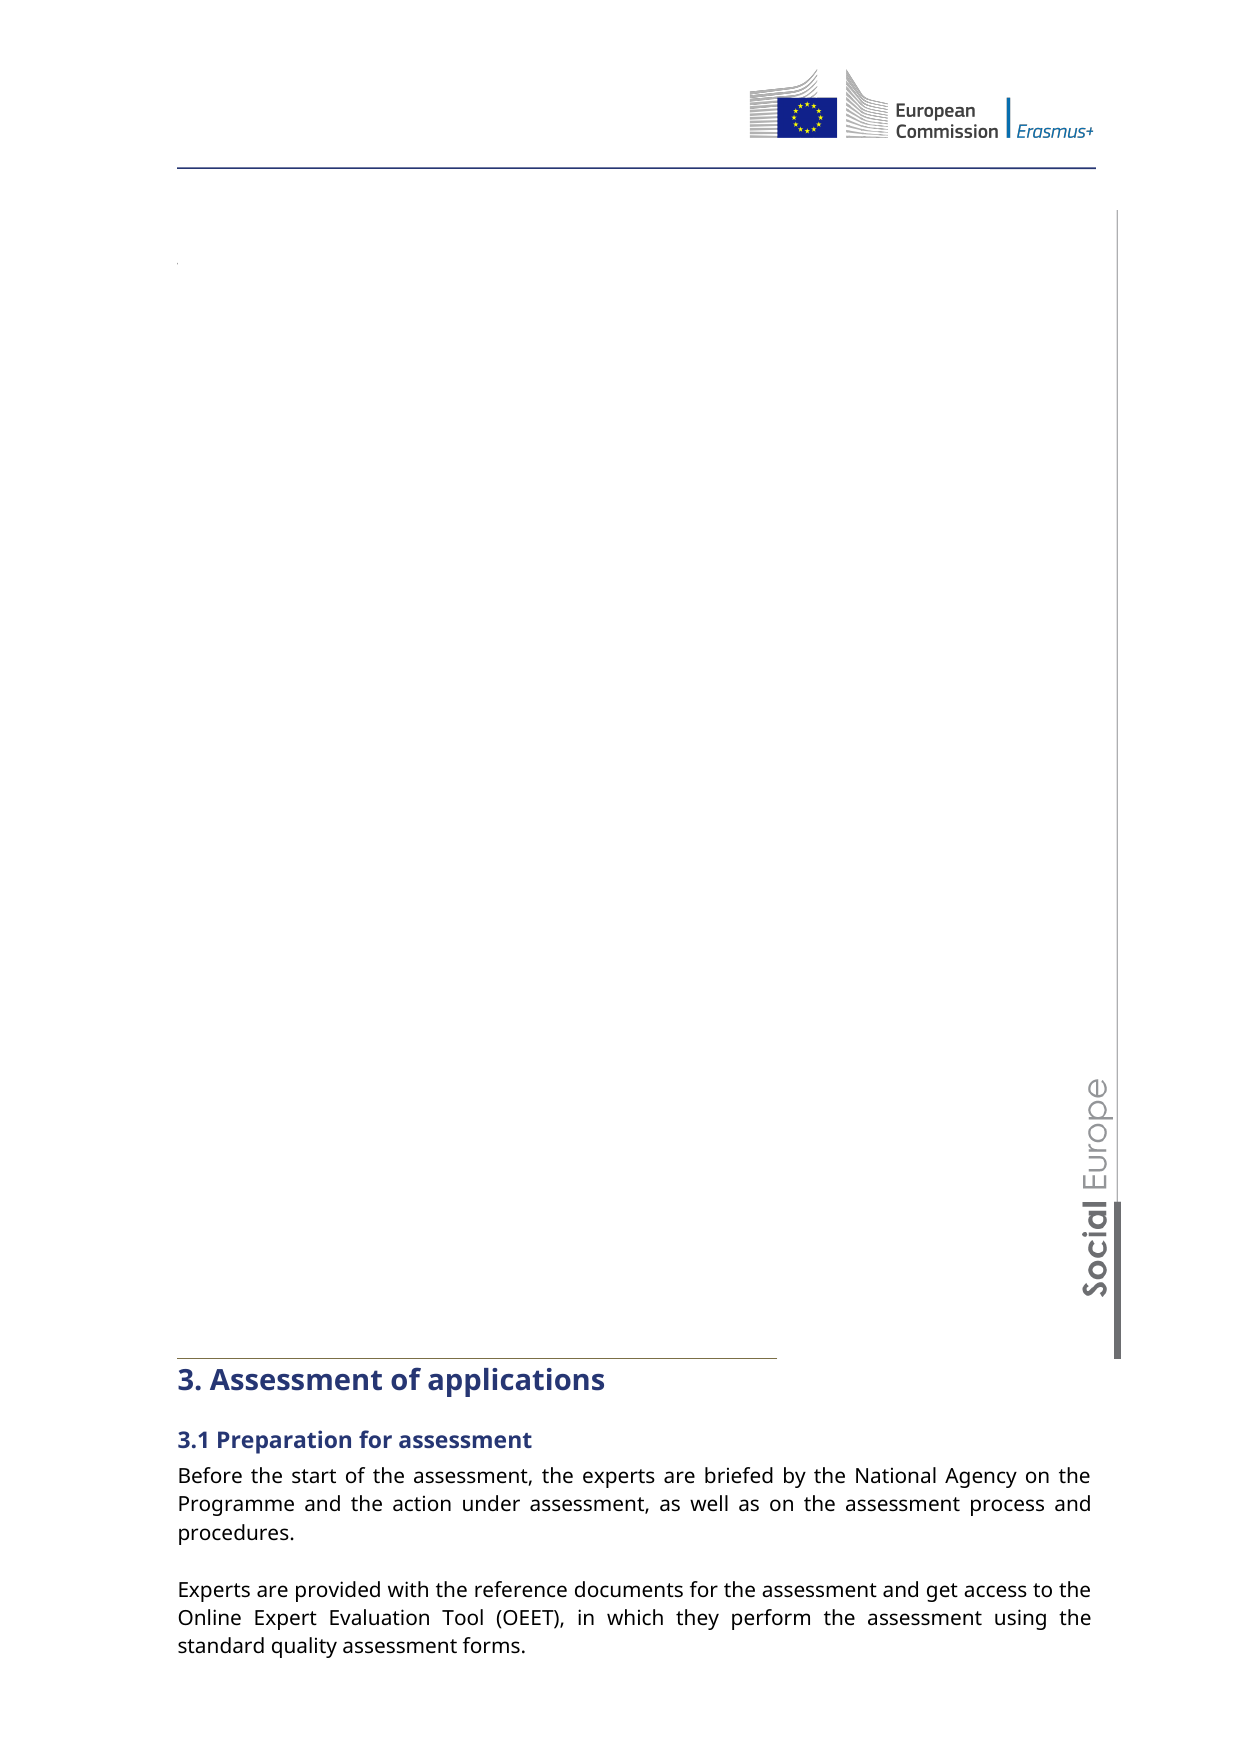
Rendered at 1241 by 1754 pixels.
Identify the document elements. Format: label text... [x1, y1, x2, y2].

text Before the start of the assessment, the experts are briefed by the National Agency on the Programme and the action under assessment, as well as on the assessment process and procedures. [177, 1461, 1092, 1546]
picture [177, 210, 1121, 1359]
text Experts are provided with the reference documents for the assessment and get access to the Online Expert Evaluation Tool (OEET), in which they perform the assessment using the standard quality assessment forms. [177, 1575, 1092, 1660]
subtitle 3. Assessment of applications [177, 1359, 1092, 1398]
subtitle 3.1 Preparation for assessment [177, 1423, 1092, 1455]
picture [749, 69, 1093, 142]
